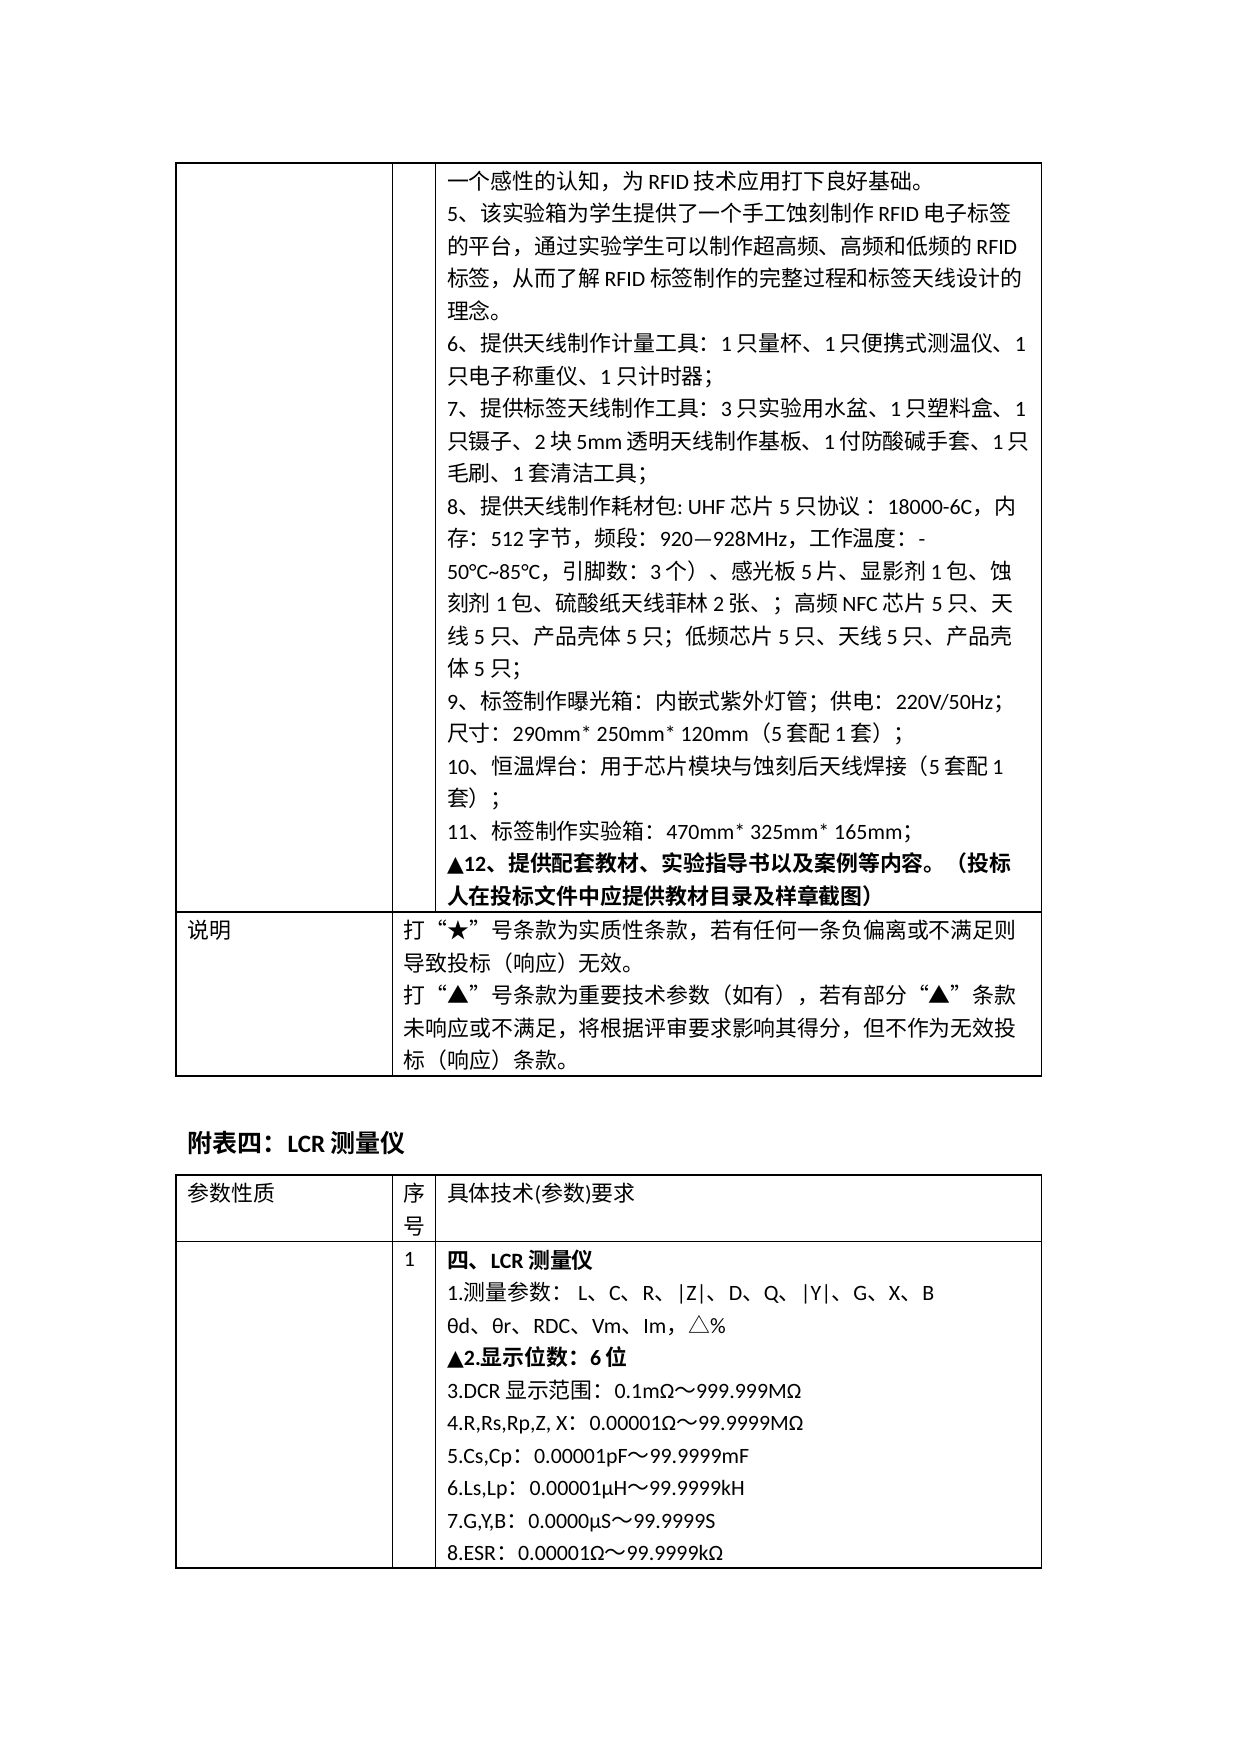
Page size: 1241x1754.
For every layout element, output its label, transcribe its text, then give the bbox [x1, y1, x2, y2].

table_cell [436, 164, 1041, 911]
table_header 参数性质 [177, 1176, 392, 1241]
table_cell 说明 [177, 913, 392, 1075]
table_cell [177, 1242, 392, 1567]
table_cell 1 [393, 164, 435, 911]
table_header 序号 [393, 1176, 435, 1241]
table_cell 打“★”号条款为实质性条款，若有任何一条负偏离或不满足则导致投标（响应）无效。 打“▲”号条款为重要技术参数（如有），若有部分“▲”条款未响应或不满足，将根据评审要求影响其得分，但不作为无效投标（响应）条款。 [393, 913, 1041, 1075]
table_cell 1 [393, 1242, 435, 1567]
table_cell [436, 1242, 1041, 1567]
table_header 具体技术(参数)要求 [436, 1176, 1041, 1241]
text 附表四：LCR测量仪 [187, 1109, 1053, 1174]
table_cell [177, 164, 392, 911]
